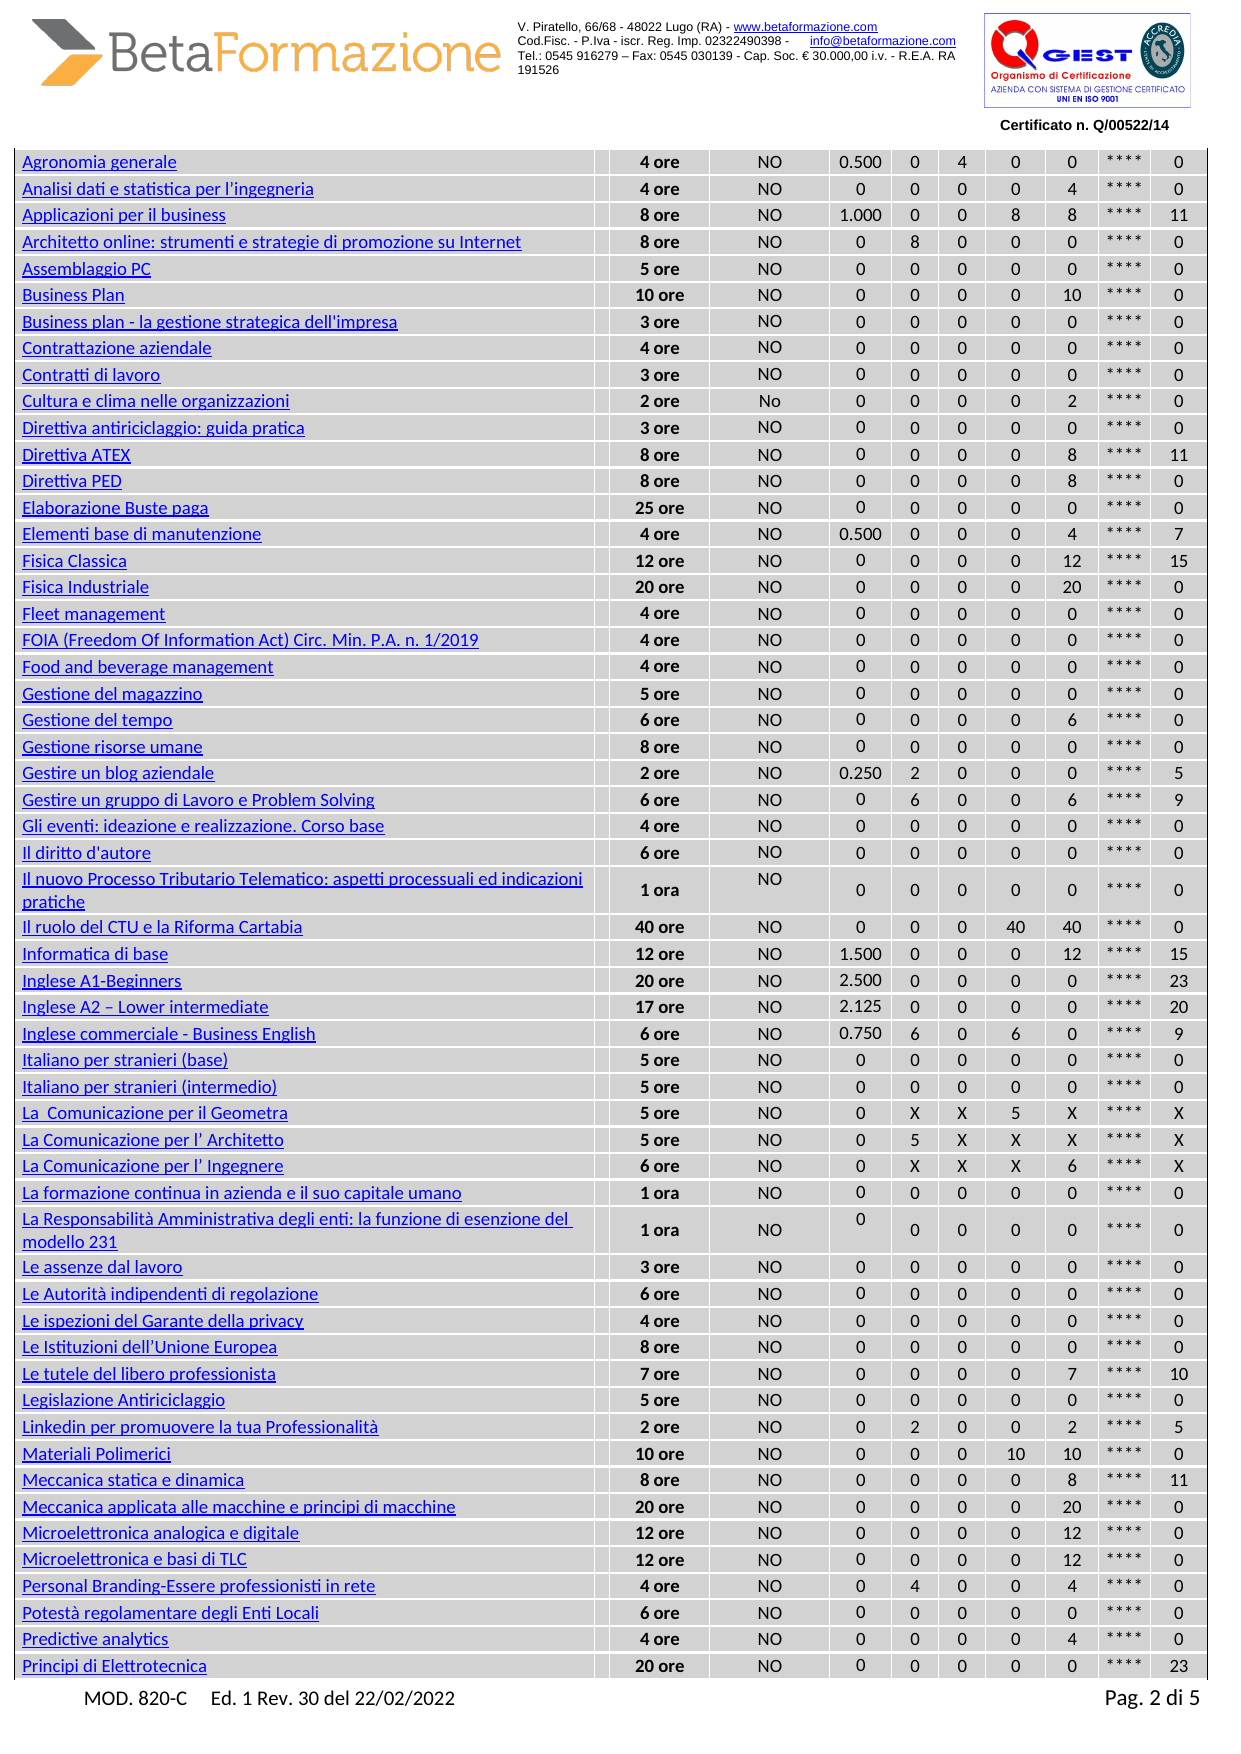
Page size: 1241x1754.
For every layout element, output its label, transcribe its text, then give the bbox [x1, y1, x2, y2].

table_cell 0 [830, 1521, 891, 1545]
table_cell NO [710, 1654, 829, 1678]
table_cell 6 ore [610, 1282, 709, 1306]
table_cell 0 [1151, 708, 1207, 732]
table_cell 0 [830, 256, 891, 281]
table_cell Gli eventi: ideazione e realizzazione. Corso base [15, 814, 594, 838]
table_cell 0 [830, 336, 891, 360]
table_cell [595, 442, 609, 466]
table_cell NO [710, 309, 829, 334]
table_cell 0 [830, 1255, 891, 1279]
table_cell 0 [1151, 150, 1207, 174]
table_cell 0 [830, 415, 891, 440]
table_cell 0 [892, 1255, 938, 1279]
table_cell X [939, 1101, 985, 1125]
table_cell 0 [1046, 1600, 1098, 1625]
table_cell 12 ore [610, 548, 709, 573]
table_cell **** [1099, 1101, 1150, 1125]
table_cell [595, 495, 609, 519]
table_cell 0 [986, 309, 1045, 334]
table_cell **** [1099, 389, 1150, 413]
table_cell Meccanica statica e dinamica [15, 1468, 594, 1492]
table_cell 1 ora [610, 867, 709, 913]
table_cell 0 [1046, 1335, 1098, 1359]
table_cell [595, 655, 609, 679]
table_cell **** [1099, 1207, 1150, 1253]
table_cell Agronomia generale [15, 150, 594, 174]
table_cell NO [710, 415, 829, 440]
table_cell NO [710, 1101, 829, 1125]
table_cell 12 ore [610, 1521, 709, 1545]
table_cell 0.250 [830, 761, 891, 785]
table_cell 1 ora [610, 1181, 709, 1205]
table_cell X [1151, 1154, 1207, 1178]
table_cell 0 [830, 1574, 891, 1598]
table_cell Assemblaggio PC [15, 256, 594, 281]
table_cell NO [710, 734, 829, 759]
table_cell 0 [830, 1547, 891, 1572]
table_cell [595, 1282, 609, 1306]
table_cell 0 [986, 628, 1045, 652]
table_cell Le tutele del libero professionista [15, 1361, 594, 1386]
table_cell 15 [1151, 548, 1207, 573]
table_cell 0 [1046, 256, 1098, 281]
table_cell Legislazione Antiriciclaggio [15, 1388, 594, 1412]
table_cell 2 ore [610, 761, 709, 785]
table_cell 0 [1046, 840, 1098, 865]
table_cell [595, 787, 609, 812]
table_cell 0 [830, 230, 891, 254]
table_cell 0 [892, 256, 938, 281]
table_cell 0 [986, 1282, 1045, 1306]
table_cell 0 [939, 708, 985, 732]
table_cell NO [710, 1468, 829, 1492]
table_cell 6 ore [610, 1154, 709, 1178]
table_cell **** [1099, 522, 1150, 546]
table_cell **** [1099, 415, 1150, 440]
table_cell FOIA (Freedom Of Information Act) Circ. Min. P.A. n. 1/2019 [15, 628, 594, 652]
table_cell 0 [939, 1468, 985, 1492]
table_cell 4 ore [610, 1627, 709, 1651]
table_cell 0 [892, 362, 938, 387]
table_cell **** [1099, 1547, 1150, 1572]
table_cell 0 [892, 1388, 938, 1412]
table_cell 0 [939, 415, 985, 440]
table_cell 8 ore [610, 734, 709, 759]
table_cell 2 [1046, 1414, 1098, 1439]
table_cell NO [710, 176, 829, 201]
table_cell 0 [986, 1627, 1045, 1651]
table_cell **** [1099, 469, 1150, 493]
table_cell 0 [1151, 495, 1207, 519]
table_cell Linkedin per promuovere la tua Professionalità [15, 1414, 594, 1439]
table_cell 0 [892, 442, 938, 466]
table_cell 0 [986, 840, 1045, 865]
table_cell 0 [939, 1521, 985, 1545]
table_cell 0 [830, 1282, 891, 1306]
table_cell 4 [1046, 1627, 1098, 1651]
table_cell 0 [986, 1414, 1045, 1439]
table_cell 0 [892, 309, 938, 334]
table_cell **** [1099, 442, 1150, 466]
table_cell [595, 362, 609, 387]
table_cell 0.500 [830, 522, 891, 546]
table_cell 0 [830, 1441, 891, 1465]
table_cell 5 ore [610, 1388, 709, 1412]
table_cell **** [1099, 915, 1150, 939]
table_cell 6 [1046, 708, 1098, 732]
table_cell 7 ore [610, 1361, 709, 1386]
table_cell [595, 1361, 609, 1386]
table_cell 0 [1151, 1574, 1207, 1598]
table_cell 0 [939, 995, 985, 1019]
table_cell 3 ore [610, 309, 709, 334]
table_cell NO [710, 283, 829, 307]
table_cell Contrattazione aziendale [15, 336, 594, 360]
table_cell 6 ore [610, 787, 709, 812]
table_cell 0 [830, 309, 891, 334]
table_cell 0 [939, 1074, 985, 1099]
table_cell [595, 628, 609, 652]
table_cell 0 [939, 176, 985, 201]
table_cell 0 [939, 787, 985, 812]
table_cell 0 [830, 1154, 891, 1178]
table_cell 0 [939, 309, 985, 334]
table_cell NO [710, 230, 829, 254]
table_cell 0 [1046, 336, 1098, 360]
table_cell 0 [1151, 230, 1207, 254]
table_cell 7 [1046, 1361, 1098, 1386]
table_cell 20 [1046, 575, 1098, 599]
table_cell 0 [1046, 1388, 1098, 1412]
table_cell 0 [986, 734, 1045, 759]
table_cell La Comunicazione per il Geometra [15, 1101, 594, 1125]
table_cell Microelettronica e basi di TLC [15, 1547, 594, 1572]
table_cell 0 [830, 283, 891, 307]
table_cell 0 [939, 442, 985, 466]
table_cell **** [1099, 840, 1150, 865]
table_cell 0 [892, 176, 938, 201]
table_cell 8 ore [610, 230, 709, 254]
table_cell 0 [830, 628, 891, 652]
table_cell 0 [892, 1600, 938, 1625]
table_cell 0 [1151, 1547, 1207, 1572]
table_cell 0 [830, 1361, 891, 1386]
table_cell NO [710, 1255, 829, 1279]
table_cell Potestà regolamentare degli Enti Locali [15, 1600, 594, 1625]
table_cell **** [1099, 1600, 1150, 1625]
table_cell 0 [892, 415, 938, 440]
table_cell 0 [892, 522, 938, 546]
table_cell 0 [892, 469, 938, 493]
table_cell 0 [892, 336, 938, 360]
table_cell Gestione del tempo [15, 708, 594, 732]
table_cell 4 ore [610, 628, 709, 652]
table_cell **** [1099, 1468, 1150, 1492]
table_cell 4 ore [610, 336, 709, 360]
table_cell 4 [1046, 522, 1098, 546]
table_cell 0 [1046, 309, 1098, 334]
table_cell 0 [939, 734, 985, 759]
table_cell [595, 1207, 609, 1253]
table_cell 0 [939, 495, 985, 519]
table_cell 5 [1151, 1414, 1207, 1439]
table_cell 0 [986, 1600, 1045, 1625]
table_cell [595, 761, 609, 785]
table_cell Il ruolo del CTU e la Riforma Cartabia [15, 915, 594, 939]
table_cell NO [710, 628, 829, 652]
table_cell 0 [892, 968, 938, 992]
table_cell [595, 256, 609, 281]
table_cell 0 [939, 1627, 985, 1651]
table_cell 0 [986, 415, 1045, 440]
table_cell **** [1099, 761, 1150, 785]
table_cell 0 [986, 1388, 1045, 1412]
table_cell NO [710, 548, 829, 573]
table_cell 0 [986, 442, 1045, 466]
table_cell [595, 915, 609, 939]
table_cell 0 [1046, 995, 1098, 1019]
table_cell 0 [892, 1654, 938, 1678]
table_cell Analisi dati e statistica per l’ingegneria [15, 176, 594, 201]
table_cell 0 [892, 389, 938, 413]
table_cell X [986, 1154, 1045, 1178]
table_cell 0 [892, 1181, 938, 1205]
table_cell La Responsabilità Amministrativa degli enti: la funzione di esenzione del modello 231 [15, 1207, 594, 1253]
table_cell 0 [986, 469, 1045, 493]
table_cell 20 ore [610, 575, 709, 599]
table_cell 0 [830, 1654, 891, 1678]
table_cell [595, 1021, 609, 1046]
table_cell La Comunicazione per l’ Ingegnere [15, 1154, 594, 1178]
table_cell **** [1099, 1627, 1150, 1651]
table_cell 0 [1046, 495, 1098, 519]
table_cell 0 [1151, 1308, 1207, 1333]
table_cell 0 [892, 867, 938, 913]
table_cell 2.500 [830, 968, 891, 992]
table_cell Inglese A2 – Lower intermediate [15, 995, 594, 1019]
table_cell 0 [1151, 915, 1207, 939]
table_cell 6 ore [610, 708, 709, 732]
table_cell 23 [1151, 968, 1207, 992]
table_cell 0 [986, 256, 1045, 281]
table_cell 0 [830, 1335, 891, 1359]
table_cell NO [710, 840, 829, 865]
table_cell X [892, 1154, 938, 1178]
table_cell 0 [830, 1048, 891, 1072]
table_cell 0 [1046, 362, 1098, 387]
table_cell [595, 415, 609, 440]
table_cell 0 [939, 915, 985, 939]
table_cell NO [710, 575, 829, 599]
table_cell 0 [892, 1494, 938, 1518]
table_cell 0 [939, 230, 985, 254]
table_cell 0 [892, 681, 938, 706]
table_cell **** [1099, 968, 1150, 992]
table_cell 0 [892, 203, 938, 227]
table_cell [595, 203, 609, 227]
table_cell [595, 601, 609, 626]
table_cell 0 [1151, 1600, 1207, 1625]
table_cell 10 ore [610, 283, 709, 307]
table_cell 0 [1151, 655, 1207, 679]
table_cell 0 [1151, 415, 1207, 440]
table_cell **** [1099, 336, 1150, 360]
table_cell 0 [830, 1101, 891, 1125]
table_cell 0 [830, 1308, 891, 1333]
table_cell 0 [986, 681, 1045, 706]
table_cell [595, 1335, 609, 1359]
table_cell 12 ore [610, 941, 709, 966]
table_cell 0 [939, 1021, 985, 1046]
table_cell **** [1099, 995, 1150, 1019]
table_cell 4 [939, 150, 985, 174]
table_cell 6 [892, 787, 938, 812]
table_cell 0 [986, 1521, 1045, 1545]
table_cell **** [1099, 1414, 1150, 1439]
table_cell Cultura e clima nelle organizzazioni [15, 389, 594, 413]
table_cell 0 [830, 389, 891, 413]
table_cell 0 [830, 655, 891, 679]
table_cell 0 [1151, 1074, 1207, 1099]
table_cell 0 [986, 1654, 1045, 1678]
table_cell [595, 1181, 609, 1205]
table_cell 0 [939, 941, 985, 966]
table_cell 4 ore [610, 150, 709, 174]
table_cell [595, 469, 609, 493]
table_cell 6 [1046, 787, 1098, 812]
table_cell [595, 708, 609, 732]
table_cell 0 [1151, 1388, 1207, 1412]
table_cell [595, 1048, 609, 1072]
table_cell Principi di Elettrotecnica [15, 1654, 594, 1678]
table_cell 0 [939, 389, 985, 413]
table_cell 0 [986, 1335, 1045, 1359]
table_cell 0 [939, 761, 985, 785]
table_cell [595, 840, 609, 865]
table_cell **** [1099, 495, 1150, 519]
table_cell 0 [986, 230, 1045, 254]
table_cell Contratti di lavoro [15, 362, 594, 387]
table_cell 0 [892, 1207, 938, 1253]
table_cell 20 [1151, 995, 1207, 1019]
table_cell **** [1099, 814, 1150, 838]
table_cell X [986, 1128, 1045, 1152]
table_cell 0 [939, 522, 985, 546]
table_cell 0 [830, 915, 891, 939]
table_cell **** [1099, 1308, 1150, 1333]
table_cell **** [1099, 867, 1150, 913]
table_cell 0 [892, 1361, 938, 1386]
table_cell Gestire un gruppo di Lavoro e Problem Solving [15, 787, 594, 812]
table_cell 0 [1151, 469, 1207, 493]
table_cell NO [710, 1361, 829, 1386]
table_cell 0 [830, 575, 891, 599]
table_cell Direttiva antiriciclaggio: guida pratica [15, 415, 594, 440]
table_cell [595, 1101, 609, 1125]
table_cell 4 ore [610, 176, 709, 201]
table_cell 0 [986, 787, 1045, 812]
table_cell Italiano per stranieri (base) [15, 1048, 594, 1072]
table_cell NO [710, 469, 829, 493]
picture [984, 13, 1191, 108]
table_cell NO [710, 1547, 829, 1572]
table_cell La formazione continua in azienda e il suo capitale umano [15, 1181, 594, 1205]
table_cell 12 [1046, 1521, 1098, 1545]
table_cell 0 [1151, 1282, 1207, 1306]
table_cell 0 [1151, 362, 1207, 387]
table_cell 5 ore [610, 1101, 709, 1125]
table_cell X [939, 1128, 985, 1152]
table_cell 10 [986, 1441, 1045, 1465]
table_cell NO [710, 1600, 829, 1625]
table_cell 20 ore [610, 1654, 709, 1678]
table_cell Food and beverage management [15, 655, 594, 679]
table_cell **** [1099, 1181, 1150, 1205]
table_cell **** [1099, 601, 1150, 626]
table_cell 0 [892, 1441, 938, 1465]
table_cell 8 [1046, 1468, 1098, 1492]
table_cell 8 ore [610, 469, 709, 493]
table_cell 0 [939, 203, 985, 227]
table_cell Microelettronica analogica e digitale [15, 1521, 594, 1545]
table_cell 0 [1151, 1521, 1207, 1545]
table_cell 0 [830, 1468, 891, 1492]
table_cell Applicazioni per il business [15, 203, 594, 227]
table_cell 0 [939, 1654, 985, 1678]
table_cell 0 [939, 256, 985, 281]
table_cell NO [710, 968, 829, 992]
table_cell 0 [939, 1441, 985, 1465]
table_cell 8 [1046, 442, 1098, 466]
table_cell 0 [939, 1308, 985, 1333]
table_cell NO [710, 915, 829, 939]
table_cell 0 [986, 548, 1045, 573]
table_cell **** [1099, 1128, 1150, 1152]
table_cell [595, 1308, 609, 1333]
table_cell 0 [830, 734, 891, 759]
table_cell 0 [1151, 1335, 1207, 1359]
table_cell **** [1099, 628, 1150, 652]
table_cell 0 [1046, 1181, 1098, 1205]
table_cell 0 [1151, 176, 1207, 201]
table_cell 2.125 [830, 995, 891, 1019]
table_cell Direttiva PED [15, 469, 594, 493]
table_cell Personal Branding-Essere professionisti in rete [15, 1574, 594, 1598]
table_cell 0 [1046, 1207, 1098, 1253]
table_cell 0 [830, 548, 891, 573]
table_cell 4 ore [610, 601, 709, 626]
table_cell 0 [986, 941, 1045, 966]
table_cell 0 [1046, 1074, 1098, 1099]
table_cell No [710, 389, 829, 413]
table_cell 0 [939, 1414, 985, 1439]
table_cell 0 [1046, 1282, 1098, 1306]
table_cell **** [1099, 548, 1150, 573]
table_cell 0 [1151, 840, 1207, 865]
table_cell 0 [986, 1574, 1045, 1598]
table_cell NO [710, 1021, 829, 1046]
table_cell [595, 1441, 609, 1465]
table_cell 0 [1151, 601, 1207, 626]
table_cell 0 [830, 601, 891, 626]
table_cell **** [1099, 1494, 1150, 1518]
table_cell 12 ore [610, 1547, 709, 1572]
table_cell 0 [939, 362, 985, 387]
table_cell 0 [939, 628, 985, 652]
table_cell 40 [986, 915, 1045, 939]
table_cell Inglese A1-Beginners [15, 968, 594, 992]
table_cell 0 [892, 1468, 938, 1492]
table_cell 0 [892, 995, 938, 1019]
table_cell 0 [986, 336, 1045, 360]
table_cell Italiano per stranieri (intermedio) [15, 1074, 594, 1099]
table_cell 0 [939, 655, 985, 679]
table_cell NO [710, 1627, 829, 1651]
table_cell [595, 1600, 609, 1625]
table_cell 0 [830, 708, 891, 732]
table_cell NO [710, 995, 829, 1019]
table_cell NO [710, 336, 829, 360]
table_cell 7 [1151, 522, 1207, 546]
table_cell 0 [1046, 968, 1098, 992]
table_cell [595, 575, 609, 599]
table_cell 8 ore [610, 1468, 709, 1492]
table_cell 0 [986, 761, 1045, 785]
table_cell [595, 1128, 609, 1152]
table_cell 0 [1046, 1021, 1098, 1046]
table_cell 0 [986, 708, 1045, 732]
table_cell **** [1099, 256, 1150, 281]
table_cell 6 ore [610, 1021, 709, 1046]
table_cell **** [1099, 230, 1150, 254]
table_cell 0 [1046, 814, 1098, 838]
table_cell 0 [986, 150, 1045, 174]
table_cell Gestire un blog aziendale [15, 761, 594, 785]
table_cell 0 [892, 1547, 938, 1572]
table_cell 11 [1151, 203, 1207, 227]
table_cell 0 [1151, 1494, 1207, 1518]
table_cell **** [1099, 1521, 1150, 1545]
table_cell 17 ore [610, 995, 709, 1019]
table_cell 0 [892, 734, 938, 759]
table_cell 0 [1151, 1255, 1207, 1279]
table_cell 0 [1151, 1181, 1207, 1205]
table_cell 0 [939, 814, 985, 838]
table_cell NO [710, 1441, 829, 1465]
table_cell **** [1099, 655, 1150, 679]
table_cell 0 [892, 1074, 938, 1099]
table_cell [595, 734, 609, 759]
table_cell 0 [1046, 1048, 1098, 1072]
table_cell 5 [892, 1128, 938, 1152]
table_cell NO [710, 867, 829, 913]
table_cell Elementi base di manutenzione [15, 522, 594, 546]
table_cell 9 [1151, 787, 1207, 812]
table_cell [595, 1547, 609, 1572]
table_cell 0 [1046, 415, 1098, 440]
table_cell 0 [939, 469, 985, 493]
table_cell [595, 995, 609, 1019]
table_cell Inglese commerciale - Business English [15, 1021, 594, 1046]
table_cell 0 [892, 548, 938, 573]
table_cell NO [710, 1181, 829, 1205]
table_cell 11 [1151, 1468, 1207, 1492]
table_cell 0 [939, 1207, 985, 1253]
table_cell **** [1099, 1255, 1150, 1279]
table_cell Fleet management [15, 601, 594, 626]
table_cell X [1046, 1128, 1098, 1152]
table_cell 5 [1151, 761, 1207, 785]
table_cell 0 [830, 176, 891, 201]
table_cell Materiali Polimerici [15, 1441, 594, 1465]
table_cell 0 [939, 1282, 985, 1306]
table_cell 0 [892, 575, 938, 599]
table_cell 0 [892, 941, 938, 966]
table_cell 0 [892, 628, 938, 652]
table_cell 0 [830, 1181, 891, 1205]
table_cell NO [710, 941, 829, 966]
table_cell 0 [939, 867, 985, 913]
table_cell 0 [830, 681, 891, 706]
table_cell NO [710, 681, 829, 706]
table_cell 3 ore [610, 415, 709, 440]
table_cell 0 [1151, 628, 1207, 652]
table_cell **** [1099, 1074, 1150, 1099]
table_cell [595, 1654, 609, 1678]
table_cell Architetto online: strumenti e strategie di promozione su Internet [15, 230, 594, 254]
table_cell NO [710, 1207, 829, 1253]
table_cell NO [710, 1074, 829, 1099]
table_cell 3 ore [610, 1255, 709, 1279]
table_cell 8 [986, 203, 1045, 227]
table_cell **** [1099, 1335, 1150, 1359]
table_cell 40 [1046, 915, 1098, 939]
table_cell **** [1099, 1282, 1150, 1306]
table_cell NO [710, 1308, 829, 1333]
table_cell X [1151, 1128, 1207, 1152]
table_cell [595, 814, 609, 838]
table_cell 0 [1151, 1048, 1207, 1072]
table_cell 0 [939, 968, 985, 992]
table_cell 0 [892, 1627, 938, 1651]
table_cell NO [710, 1335, 829, 1359]
table_cell 0 [939, 1547, 985, 1572]
table_cell 0 [892, 283, 938, 307]
table_cell 0 [986, 283, 1045, 307]
table_cell 8 ore [610, 442, 709, 466]
table_cell 4 [1046, 176, 1098, 201]
table_cell 0 [1151, 1441, 1207, 1465]
table_cell 0 [1151, 336, 1207, 360]
table_cell X [1046, 1101, 1098, 1125]
table_cell NO [710, 495, 829, 519]
table_cell 0 [986, 575, 1045, 599]
table_cell 20 ore [610, 968, 709, 992]
table_cell NO [710, 1154, 829, 1178]
table_cell 10 [1046, 1441, 1098, 1465]
table_cell **** [1099, 787, 1150, 812]
table_cell 0 [1046, 867, 1098, 913]
table_cell 0 [892, 708, 938, 732]
table_cell Elaborazione Buste paga [15, 495, 594, 519]
table_cell **** [1099, 1441, 1150, 1465]
table_cell Le Autorità indipendenti di regolazione [15, 1282, 594, 1306]
table_cell **** [1099, 1048, 1150, 1072]
table_cell 0 [986, 1494, 1045, 1518]
table_cell NO [710, 1521, 829, 1545]
table_cell 2 [892, 761, 938, 785]
table_cell 0 [939, 1388, 985, 1412]
table_cell NO [710, 1128, 829, 1152]
table_cell 0 [1046, 230, 1098, 254]
table_cell 0 [1046, 1308, 1098, 1333]
table_cell Fisica Classica [15, 548, 594, 573]
table_cell 25 ore [610, 495, 709, 519]
table_cell 10 ore [610, 1441, 709, 1465]
table_cell 8 ore [610, 1335, 709, 1359]
table_cell **** [1099, 362, 1150, 387]
table_cell 0 [1046, 1654, 1098, 1678]
table_cell 0 [986, 601, 1045, 626]
table_cell [595, 1414, 609, 1439]
table_cell NO [710, 522, 829, 546]
table_cell NO [710, 601, 829, 626]
table_cell [595, 1388, 609, 1412]
table_cell 0 [1151, 1207, 1207, 1253]
table_cell NO [710, 203, 829, 227]
table_cell 1.000 [830, 203, 891, 227]
table_cell **** [1099, 734, 1150, 759]
table_cell 12 [1046, 548, 1098, 573]
table_cell 4 [1046, 1574, 1098, 1598]
table_cell 0 [939, 283, 985, 307]
table_cell 2 ore [610, 1414, 709, 1439]
table_cell 0 [939, 1574, 985, 1598]
table_cell 0 [1151, 867, 1207, 913]
table_cell [595, 867, 609, 913]
table_cell **** [1099, 176, 1150, 201]
table_cell Le ispezioni del Garante della privacy [15, 1308, 594, 1333]
table_cell 0 [1046, 628, 1098, 652]
table_cell 0 [830, 1128, 891, 1152]
table_cell Meccanica applicata alle macchine e principi di macchine [15, 1494, 594, 1518]
table_cell 0 [892, 814, 938, 838]
table_cell 0 [939, 548, 985, 573]
table_cell 0 [939, 336, 985, 360]
table_cell NO [710, 150, 829, 174]
table_cell NO [710, 442, 829, 466]
table_cell 8 [892, 230, 938, 254]
table_cell 0 [892, 840, 938, 865]
table_cell **** [1099, 150, 1150, 174]
table_cell [595, 1074, 609, 1099]
table_cell 0 [939, 601, 985, 626]
table_cell 0 [986, 995, 1045, 1019]
table_cell 0 [986, 1048, 1045, 1072]
table_cell 0 [830, 1074, 891, 1099]
table_cell 0 [986, 362, 1045, 387]
table_cell 0 [939, 1335, 985, 1359]
table_cell **** [1099, 941, 1150, 966]
table_cell 0 [986, 1468, 1045, 1492]
table_cell 0 [939, 1181, 985, 1205]
table_cell 0 [1046, 150, 1098, 174]
table_cell 0 [1151, 1627, 1207, 1651]
table_cell 2 [892, 1414, 938, 1439]
table_cell NO [710, 655, 829, 679]
table_cell [595, 681, 609, 706]
table_cell 0 [1046, 1255, 1098, 1279]
table_cell 20 ore [610, 1494, 709, 1518]
table_cell 10 [1151, 1361, 1207, 1386]
table_cell 2 [1046, 389, 1098, 413]
table_cell NO [710, 761, 829, 785]
table_cell X [939, 1154, 985, 1178]
table_cell Business Plan [15, 283, 594, 307]
table_cell 5 ore [610, 1048, 709, 1072]
table_cell 0 [1151, 681, 1207, 706]
table_cell Predictive analytics [15, 1627, 594, 1651]
table_cell NO [710, 814, 829, 838]
table_cell NO [710, 1388, 829, 1412]
table_cell 0 [939, 1255, 985, 1279]
table_cell 0 [1046, 761, 1098, 785]
table_cell 1 ora [610, 1207, 709, 1253]
table_cell 0 [892, 1048, 938, 1072]
table_cell **** [1099, 1021, 1150, 1046]
table_cell [595, 230, 609, 254]
table_cell Direttiva ATEX [15, 442, 594, 466]
table_cell 0 [830, 442, 891, 466]
table_cell 0 [1046, 734, 1098, 759]
table_cell 0.750 [830, 1021, 891, 1046]
table_cell 0 [1151, 389, 1207, 413]
table_cell 10 [1046, 283, 1098, 307]
table_cell 40 ore [610, 915, 709, 939]
table_cell 20 [1046, 1494, 1098, 1518]
table_cell 0 [830, 495, 891, 519]
table_cell NO [710, 1494, 829, 1518]
table_cell 0 [830, 1388, 891, 1412]
table_cell 0 [1046, 601, 1098, 626]
table_cell 8 ore [610, 203, 709, 227]
table_cell NO [710, 1574, 829, 1598]
table_cell 0 [939, 1494, 985, 1518]
table_cell 4 ore [610, 814, 709, 838]
table_cell NO [710, 1282, 829, 1306]
table_cell 0.500 [830, 150, 891, 174]
table_cell 0 [830, 787, 891, 812]
table_cell **** [1099, 708, 1150, 732]
table_cell [595, 389, 609, 413]
table_cell [595, 309, 609, 334]
table_cell NO [710, 1414, 829, 1439]
table_cell 0 [939, 1600, 985, 1625]
table_cell **** [1099, 283, 1150, 307]
table_cell **** [1099, 1154, 1150, 1178]
table_cell 0 [892, 1335, 938, 1359]
table_cell Le Istituzioni dell’Unione Europea [15, 1335, 594, 1359]
table_cell 0 [830, 362, 891, 387]
table_cell 1.500 [830, 941, 891, 966]
table_cell Fisica Industriale [15, 575, 594, 599]
table_cell [595, 283, 609, 307]
table_cell La Comunicazione per l’ Architetto [15, 1128, 594, 1152]
table_cell 0 [830, 867, 891, 913]
table_cell 0 [830, 814, 891, 838]
table_cell NO [710, 787, 829, 812]
table_cell 0 [986, 495, 1045, 519]
table_cell 0 [1151, 309, 1207, 334]
table_cell Il diritto d'autore [15, 840, 594, 865]
table_cell 0 [892, 1282, 938, 1306]
table_cell 0 [986, 968, 1045, 992]
table_cell 0 [986, 655, 1045, 679]
table_cell [595, 968, 609, 992]
table_cell 0 [1046, 681, 1098, 706]
table_cell 5 ore [610, 1128, 709, 1152]
table_cell 0 [892, 915, 938, 939]
table_cell [595, 1154, 609, 1178]
table_cell 5 [986, 1101, 1045, 1125]
table_cell 23 [1151, 1654, 1207, 1678]
table_cell 8 [1046, 203, 1098, 227]
table_cell 0 [830, 1600, 891, 1625]
table_cell [595, 941, 609, 966]
table_cell [595, 1521, 609, 1545]
table_cell 0 [986, 1181, 1045, 1205]
table_cell 0 [830, 1494, 891, 1518]
table_cell **** [1099, 1574, 1150, 1598]
table_cell 15 [1151, 941, 1207, 966]
table_cell 0 [1151, 575, 1207, 599]
table_cell 4 ore [610, 655, 709, 679]
table_cell [595, 336, 609, 360]
table_cell 0 [986, 1547, 1045, 1572]
table_cell 4 ore [610, 1574, 709, 1598]
table_cell 0 [986, 1207, 1045, 1253]
table_cell **** [1099, 681, 1150, 706]
table_cell Gestione del magazzino [15, 681, 594, 706]
table_cell NO [710, 1048, 829, 1072]
table_cell 0 [830, 1207, 891, 1253]
table_cell 2 ore [610, 389, 709, 413]
table_cell 6 ore [610, 1600, 709, 1625]
table_cell 0 [892, 495, 938, 519]
table_cell 12 [1046, 941, 1098, 966]
table_cell 0 [1046, 655, 1098, 679]
table_cell 6 [1046, 1154, 1098, 1178]
table_cell [595, 1574, 609, 1598]
table_cell 4 ore [610, 1308, 709, 1333]
table_cell 0 [986, 867, 1045, 913]
table_cell [595, 1255, 609, 1279]
table_cell 11 [1151, 442, 1207, 466]
table_cell 8 [1046, 469, 1098, 493]
table_cell 5 ore [610, 681, 709, 706]
table_cell **** [1099, 1388, 1150, 1412]
table_cell **** [1099, 203, 1150, 227]
table_cell 3 ore [610, 362, 709, 387]
table_cell 0 [939, 1361, 985, 1386]
table_cell Informatica di base [15, 941, 594, 966]
table_cell Gestione risorse umane [15, 734, 594, 759]
table_cell 0 [892, 655, 938, 679]
table_cell 0 [830, 1414, 891, 1439]
table_cell **** [1099, 309, 1150, 334]
table_cell NO [710, 708, 829, 732]
table_cell 0 [986, 522, 1045, 546]
table_cell [595, 150, 609, 174]
table_cell Business plan - la gestione strategica dell'impresa [15, 309, 594, 334]
table_cell 4 ore [610, 522, 709, 546]
table_cell 0 [892, 1308, 938, 1333]
table_cell 6 [986, 1021, 1045, 1046]
table_cell [595, 1627, 609, 1651]
table_cell **** [1099, 1654, 1150, 1678]
table_cell NO [710, 362, 829, 387]
table_cell [595, 548, 609, 573]
table_cell 6 [892, 1021, 938, 1046]
table_cell 0 [986, 1074, 1045, 1099]
table_cell 6 ore [610, 840, 709, 865]
table_cell 0 [986, 1255, 1045, 1279]
table_cell 0 [1151, 283, 1207, 307]
table_cell X [892, 1101, 938, 1125]
table_cell Il nuovo Processo Tributario Telematico: aspetti processuali ed indicazioni pratiche [15, 867, 594, 913]
table_cell NO [710, 256, 829, 281]
table_cell 5 ore [610, 256, 709, 281]
table_cell 0 [939, 575, 985, 599]
table_cell 0 [892, 1521, 938, 1545]
table_cell X [1151, 1101, 1207, 1125]
table_cell 0 [986, 1361, 1045, 1386]
table_cell 0 [892, 150, 938, 174]
table_cell Le assenze dal lavoro [15, 1255, 594, 1279]
table_cell 0 [986, 1308, 1045, 1333]
table_cell 0 [939, 840, 985, 865]
table_cell 0 [892, 601, 938, 626]
table_cell [595, 1468, 609, 1492]
table_cell 0 [830, 1627, 891, 1651]
table_cell 0 [830, 840, 891, 865]
table_cell 0 [830, 469, 891, 493]
table_cell 0 [986, 176, 1045, 201]
table_cell 0 [986, 814, 1045, 838]
picture [29, 19, 503, 86]
table_cell 9 [1151, 1021, 1207, 1046]
table_cell 0 [1151, 256, 1207, 281]
table_cell **** [1099, 575, 1150, 599]
table_cell 0 [986, 389, 1045, 413]
table_cell 0 [939, 1048, 985, 1072]
table_cell [595, 522, 609, 546]
table_cell **** [1099, 1361, 1150, 1386]
table_cell [595, 1494, 609, 1518]
table_cell 5 ore [610, 1074, 709, 1099]
table_cell 0 [939, 681, 985, 706]
table_cell 0 [1151, 734, 1207, 759]
table_cell [595, 176, 609, 201]
table_cell 0 [1151, 814, 1207, 838]
table_cell 12 [1046, 1547, 1098, 1572]
table_cell 4 [892, 1574, 938, 1598]
